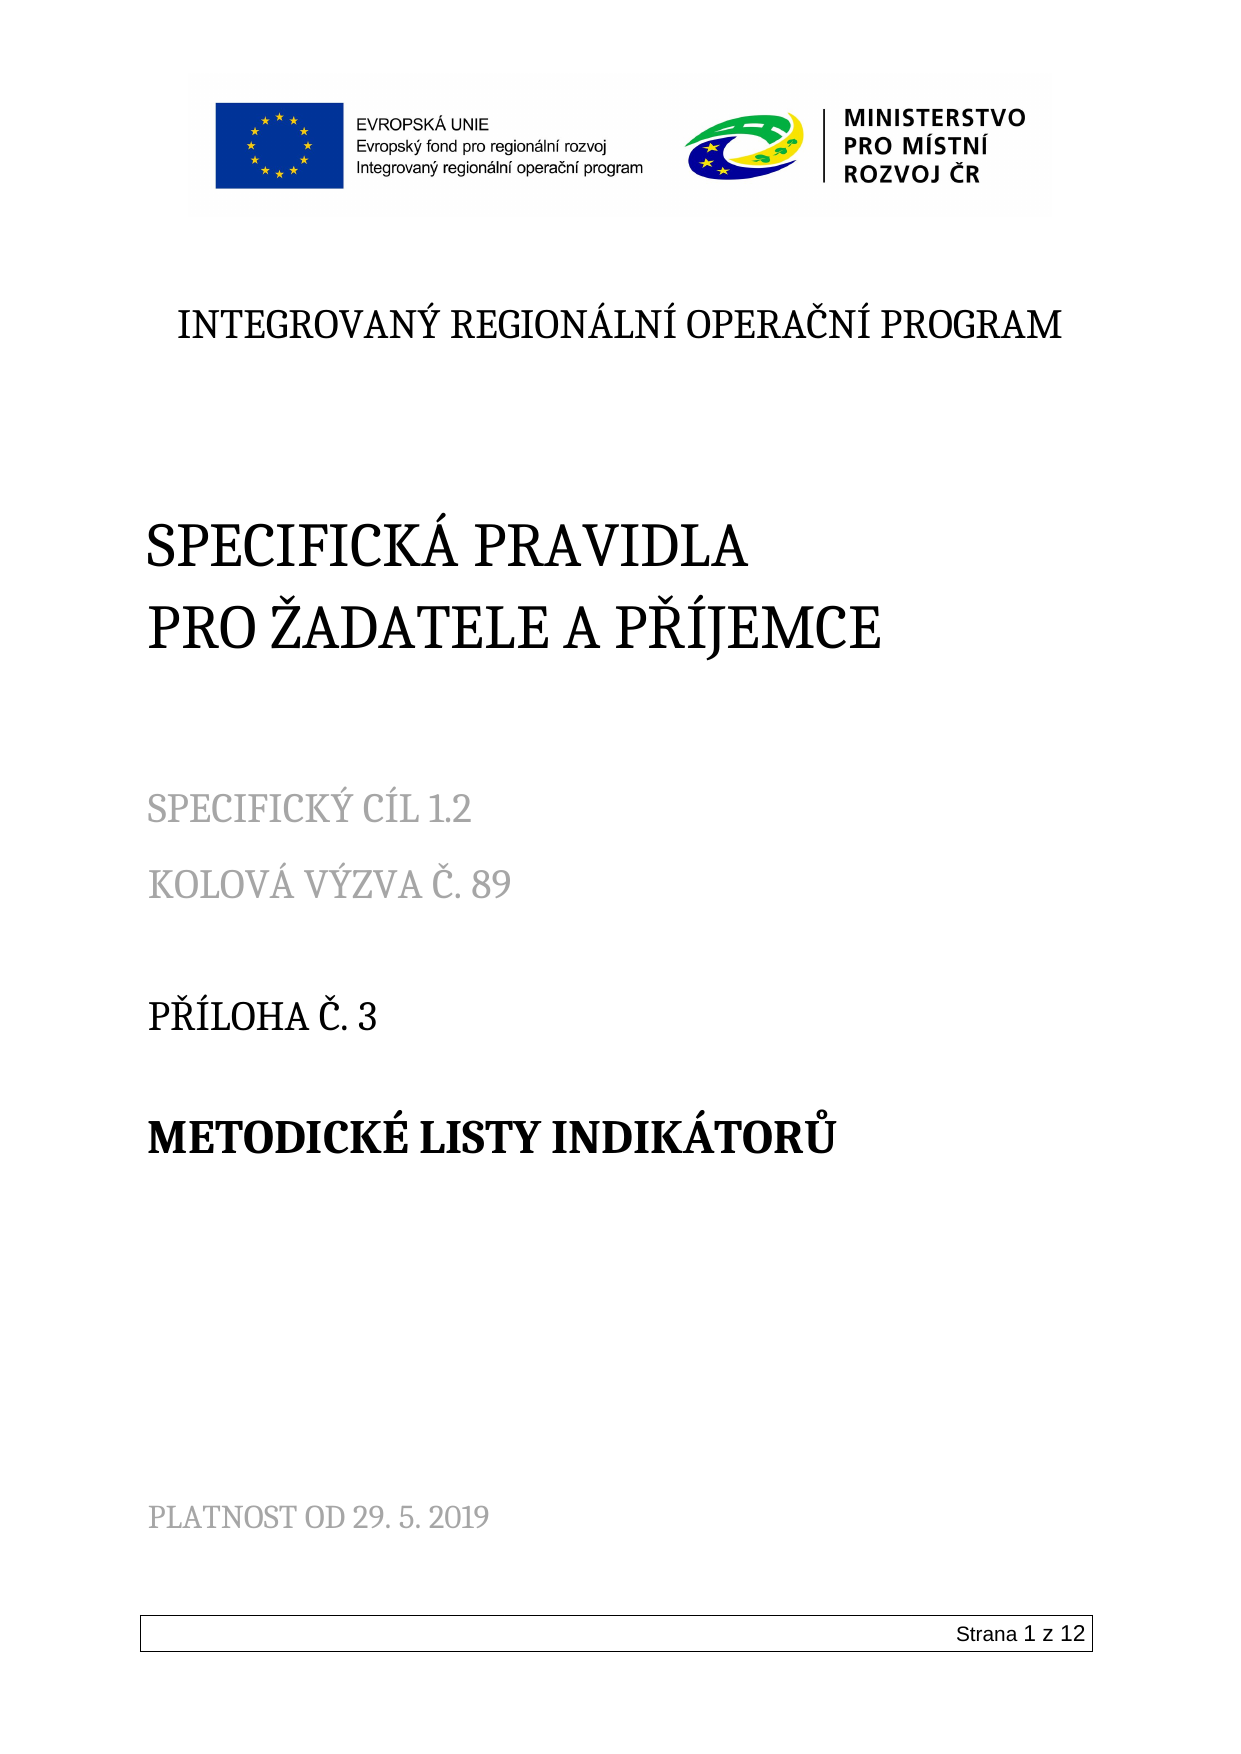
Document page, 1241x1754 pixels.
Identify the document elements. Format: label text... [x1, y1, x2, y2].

text PŘÍLOHA Č. 3 [148, 992, 1093, 1040]
text INTEGROVANÝ REGIONÁLNÍ OPERAČNÍ PROGRAM [148, 301, 1093, 348]
text Specifická PRAVIDLA [148, 510, 1093, 582]
text Specifický cíl 1.2 [148, 785, 1093, 833]
text PRO ŽADATELE A PŘÍJEMCE [148, 593, 1093, 664]
text Metodické listy indikátorů [148, 1111, 1093, 1166]
picture [187, 73, 1053, 217]
text pLATNOST OD 29. 5. 2019 [148, 1498, 1093, 1537]
text kolová výzva Č. 89 [148, 861, 1093, 909]
